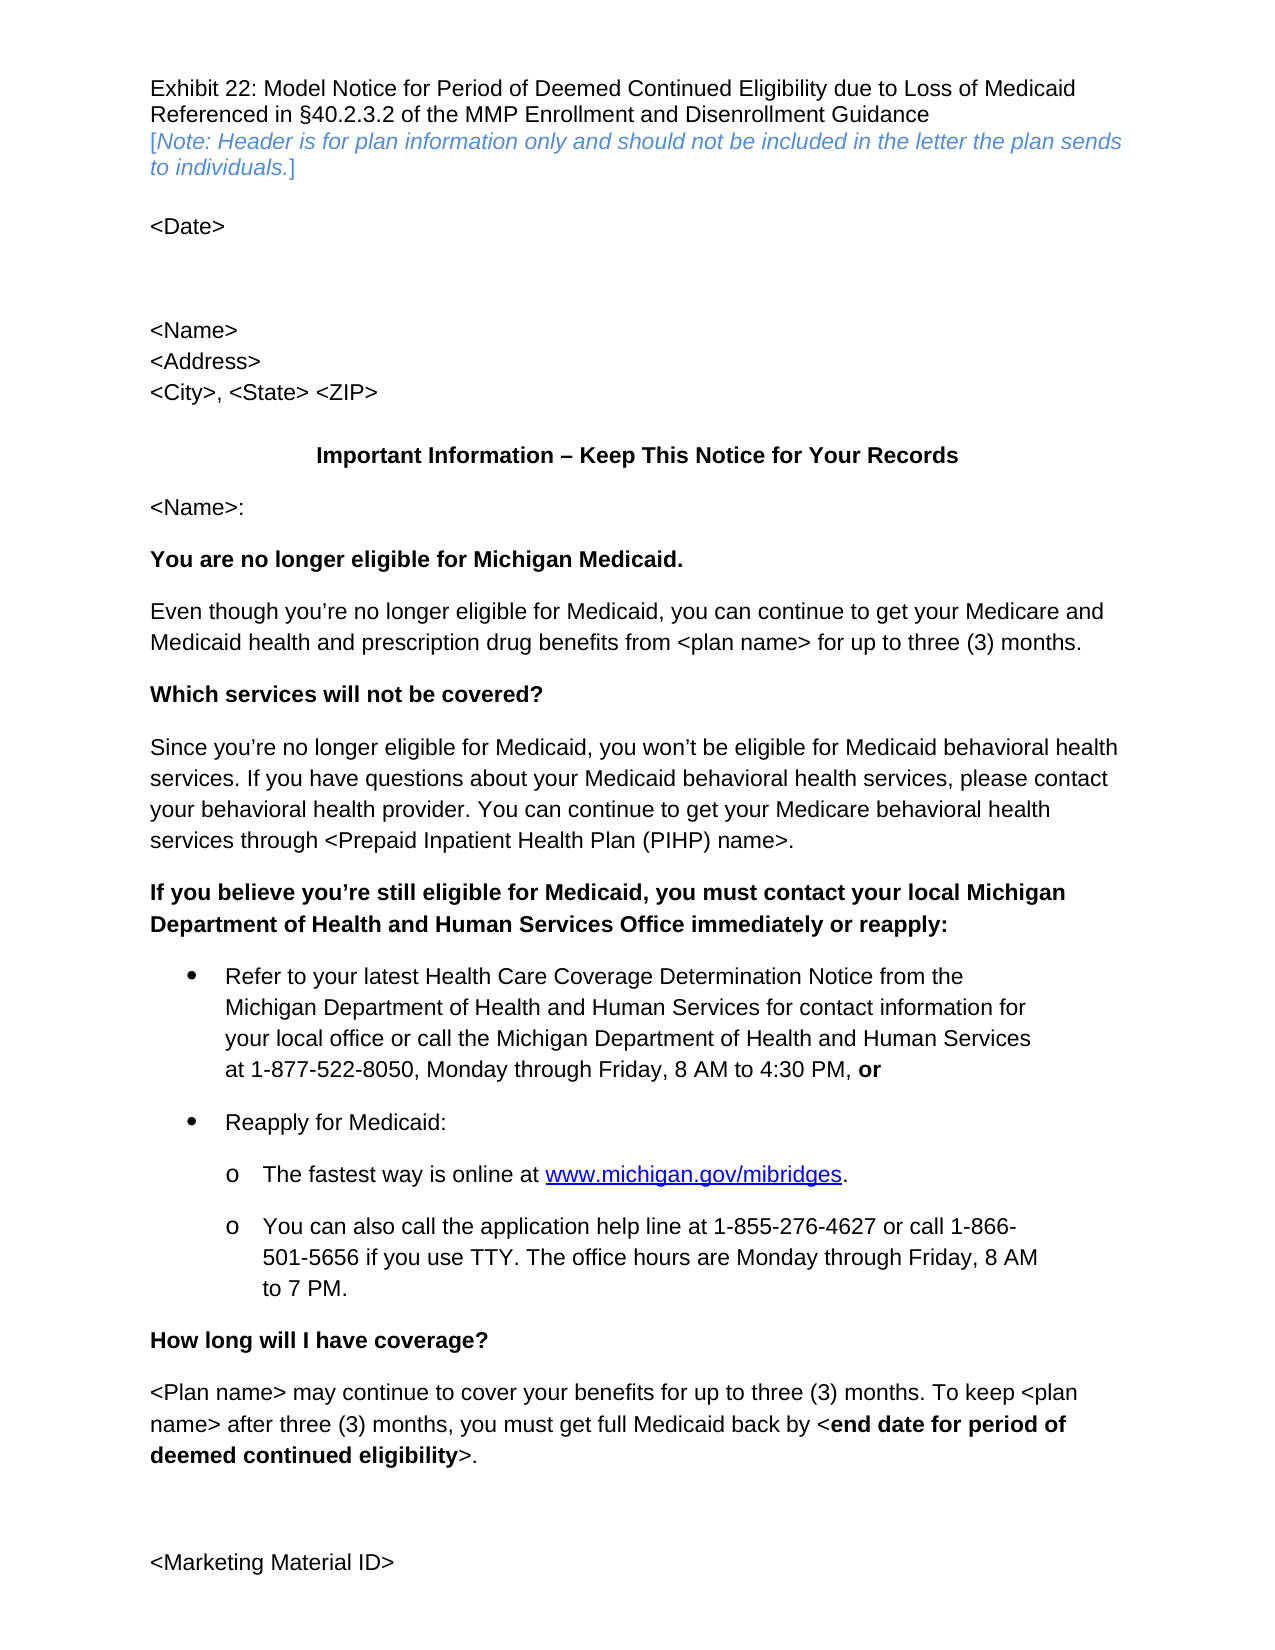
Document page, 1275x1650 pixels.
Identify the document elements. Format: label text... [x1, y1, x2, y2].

text How long will I have coverage? [150, 1324, 1125, 1355]
text Important Information – Keep This Notice for Your Records [150, 438, 1125, 469]
text Which services will not be covered? [150, 678, 1125, 709]
list Reapply for Medicaid: [187, 1105, 1050, 1136]
text <Name>: [150, 490, 1125, 522]
text Even though you’re no longer eligible for Medicaid, you can continue to get your Medicare and Medicaid health and prescription drug benefits from <plan name> for up to three (3) months. [150, 594, 1125, 657]
list The fastest way is online at www.michigan.gov/mibridges. [225, 1157, 1050, 1188]
text If you believe you’re still eligible for Medicaid, you must contact your local Michigan Department of Health and Human Services Office immediately or reapply: [150, 876, 1125, 938]
text <Address> [150, 344, 1125, 376]
text <Date> [150, 209, 1125, 240]
text <Name> [150, 313, 1125, 344]
text Since you’re no longer eligible for Medicaid, you won’t be eligible for Medicaid behavioral health services. If you have questions about your Medicaid behavioral health services, please contact your behavioral health provider. You can continue to get your Medicare behavioral health services through <Prepaid Inpatient Health Plan (PIHP) name>. [150, 730, 1125, 855]
text <Plan name> may continue to cover your benefits for up to three (3) months. To keep <plan name> after three (3) months, you must get full Medicaid back by <end date for period of deemed continued eligibility>. [150, 1376, 1125, 1469]
list You can also call the application help line at 1-855-276-4627 or call 1-866-501-5656 if you use TTY. The office hours are Monday through Friday, 8 AM to 7 PM. [225, 1209, 1050, 1303]
list Refer to your latest Health Care Coverage Determination Notice from the Michigan Department of Health and Human Services for contact information for your local office or call the Michigan Department of Health and Human Services at 1-877-522-8050, Monday through Friday, 8 AM to 4:30 PM, or [187, 959, 1050, 1084]
text You are no longer eligible for Michigan Medicaid. [150, 542, 1125, 574]
text <City>, <State> <ZIP> [150, 376, 1125, 407]
